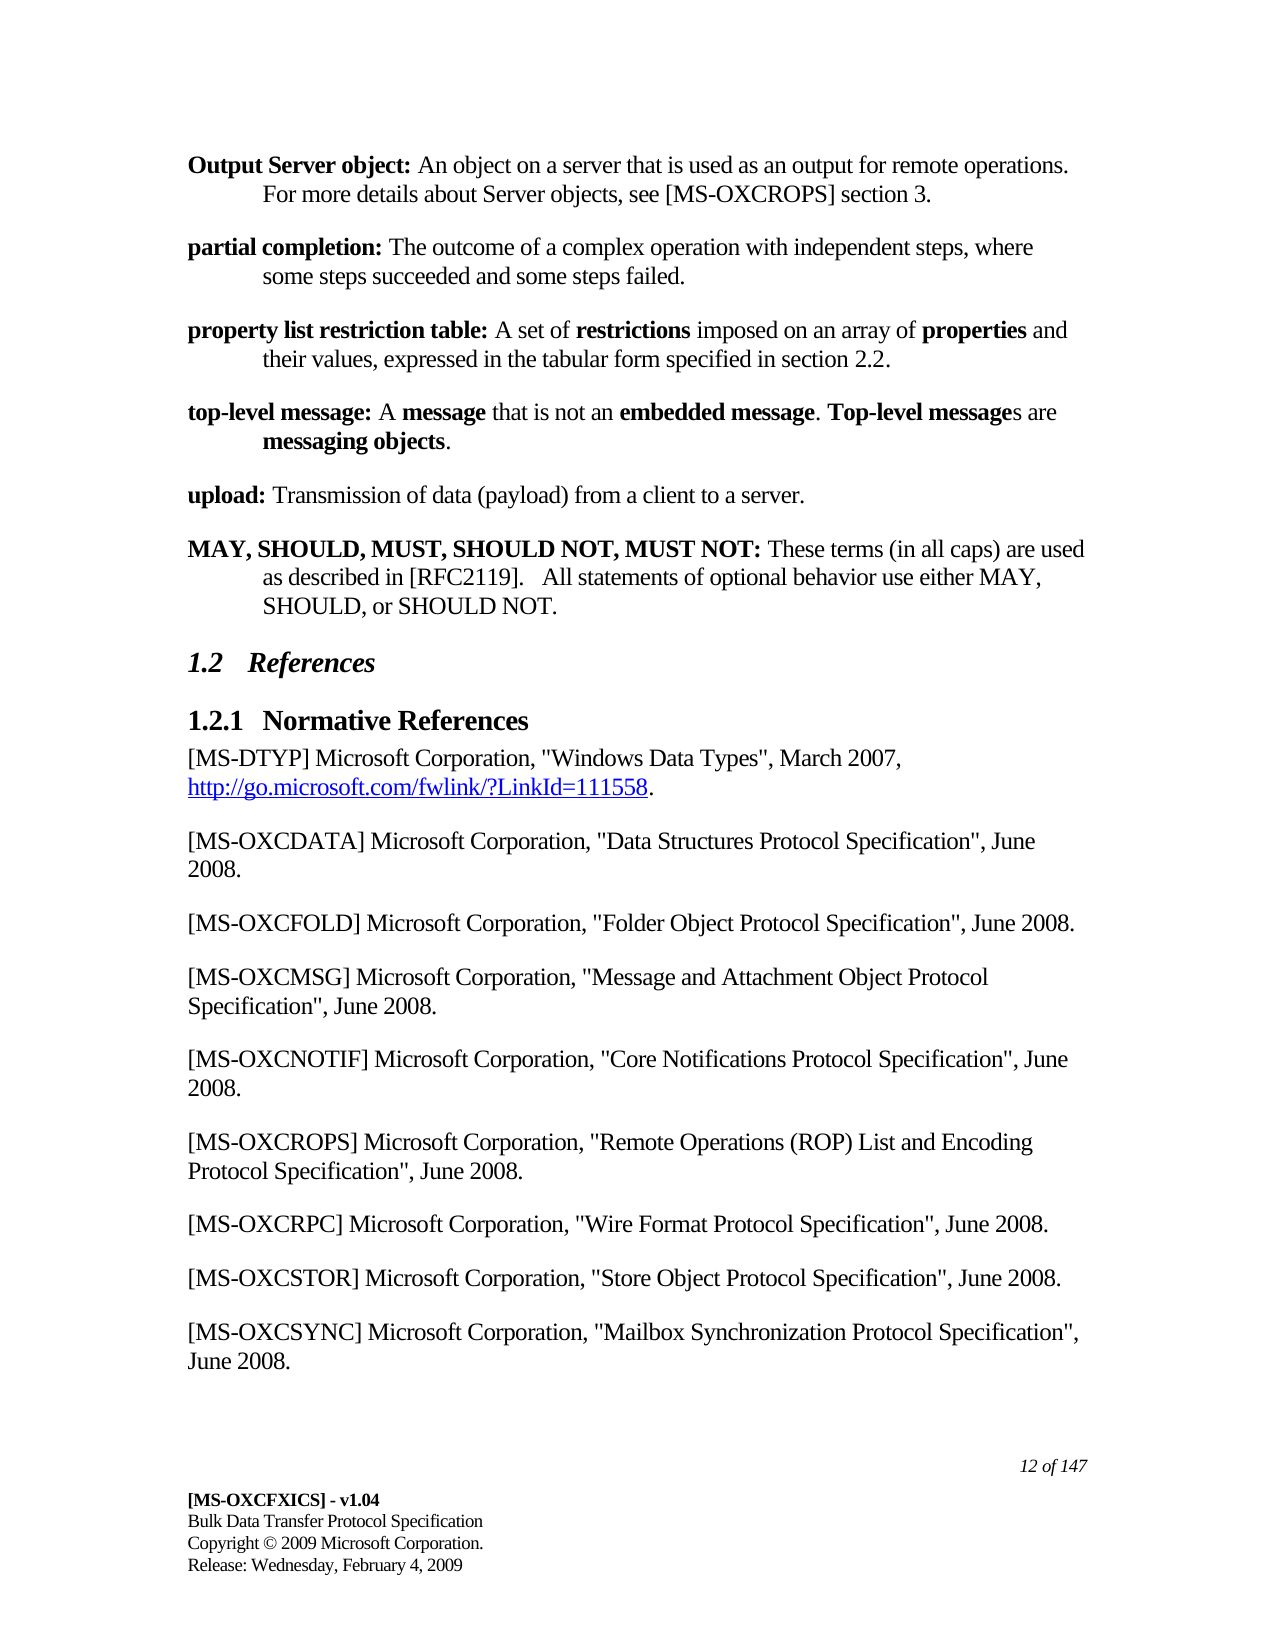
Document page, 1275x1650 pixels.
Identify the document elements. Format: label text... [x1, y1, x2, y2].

text property list restriction table: A set of restrictions imposed on an array of properties and their values, expressed in the tabular form specified in section 2.2. [187, 315, 1087, 372]
subtitle References [187, 645, 1087, 678]
text [MS-OXCFOLD] Microsoft Corporation, "Folder Object Protocol Specification", June 2008. [187, 908, 1087, 937]
text [MS-OXCRPC] Microsoft Corporation, "Wire Format Protocol Specification", June 2008. [187, 1209, 1087, 1238]
text [MS-OXCROPS] Microsoft Corporation, "Remote Operations (ROP) List and Encoding Protocol Specification", June 2008. [187, 1127, 1087, 1184]
text [MS-OXCSYNC] Microsoft Corporation, "Mailbox Synchronization Protocol Specification", June 2008. [187, 1317, 1087, 1374]
text partial completion: The outcome of a complex operation with independent steps, where some steps succeeded and some steps failed. [187, 232, 1087, 290]
text upload: Transmission of data (payload) from a client to a server. [187, 480, 1087, 509]
text Output Server object: An object on a server that is used as an output for remote operations. For more details about Server objects, see [MS-OXCROPS] section 3. [187, 150, 1087, 207]
text [MS-OXCMSG] Microsoft Corporation, "Message and Attachment Object Protocol Specification", June 2008. [187, 962, 1087, 1019]
text [MS-OXCDATA] Microsoft Corporation, "Data Structures Protocol Specification", June 2008. [187, 826, 1087, 883]
text [MS-DTYP] Microsoft Corporation, "Windows Data Types", March 2007, http://go.microsoft.com/fwlink/?LinkId=111558. [187, 743, 1087, 801]
subtitle Normative References [187, 703, 1087, 737]
text MAY, SHOULD, MUST, SHOULD NOT, MUST NOT: These terms (in all caps) are used as described in [RFC2119]. All statements of optional behavior use either MAY, SHOULD, or SHOULD NOT. [187, 534, 1087, 620]
text [MS-OXCSTOR] Microsoft Corporation, "Store Object Protocol Specification", June 2008. [187, 1263, 1087, 1292]
text top-level message: A message that is not an embedded message. Top-level messages are messaging objects. [187, 397, 1087, 455]
text [MS-OXCNOTIF] Microsoft Corporation, "Core Notifications Protocol Specification", June 2008. [187, 1044, 1087, 1102]
